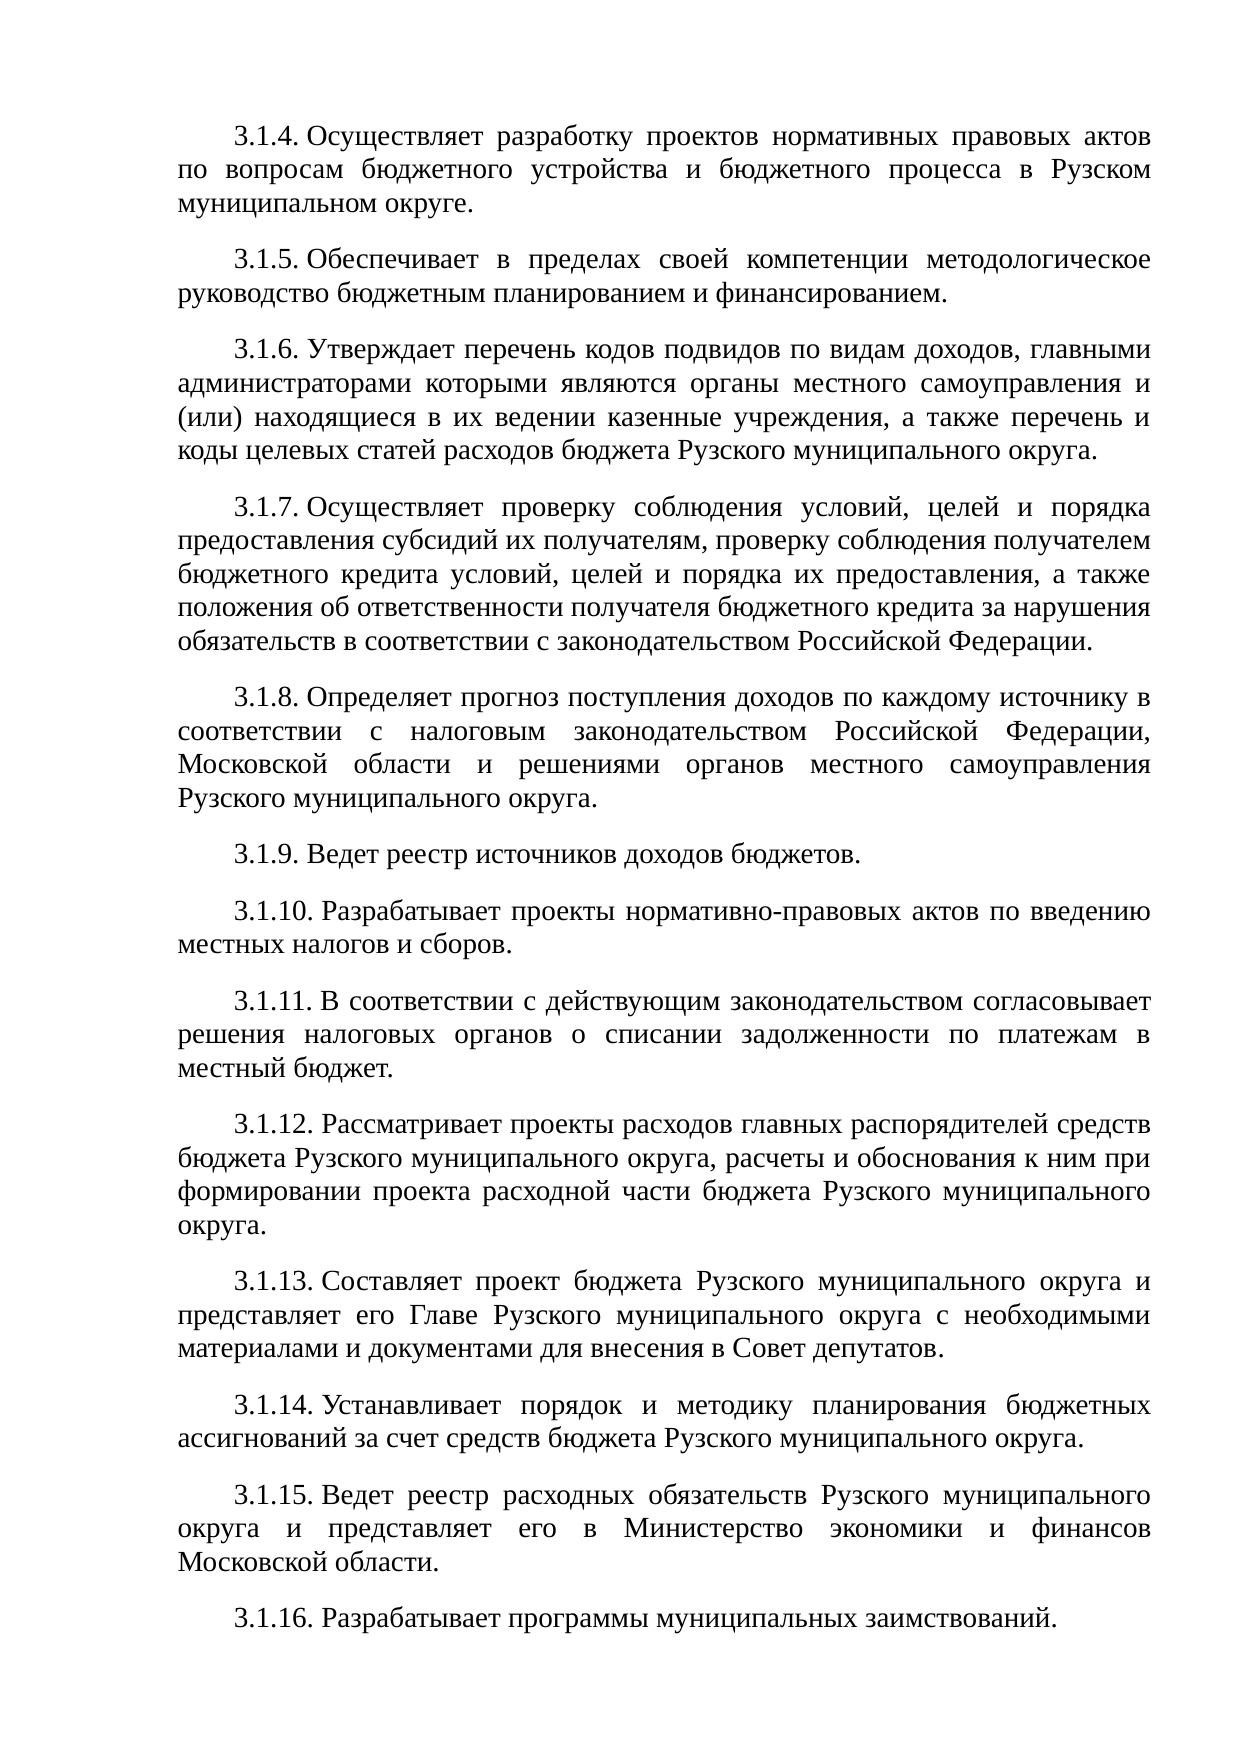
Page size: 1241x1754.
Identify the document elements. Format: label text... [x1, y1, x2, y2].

text 3.1.11. В соответствии с действующим законодательством согласовывает решения налоговых органов о списании задолженности по платежам в местный бюджет. [177, 983, 1152, 1083]
text 3.1.10. Разрабатывает проекты нормативно-правовых актов по введению местных налогов и сборов. [177, 893, 1152, 960]
text 3.1.14. Устанавливает порядок и методику планирования бюджетных ассигнований за счет средств бюджета Рузского муниципального округа. [177, 1387, 1152, 1454]
text 3.1.15. Ведет реестр расходных обязательств Рузского муниципального округа и представляет его в Министерство экономики и финансов Московской области. [177, 1477, 1152, 1578]
text 3.1.6. Утверждает перечень кодов подвидов по видам доходов, главными администраторами которыми являются органы местного самоуправления и (или) находящиеся в их ведении казенные учреждения, а также перечень и коды целевых статей расходов бюджета Рузского муниципального округа. [177, 332, 1152, 466]
text 3.1.13. Составляет проект бюджета Рузского муниципального округа и представляет его Главе Рузского муниципального округа с необходимыми материалами и документами для внесения в Совет депутатов. [177, 1263, 1152, 1364]
text 3.1.16. Разрабатывает программы муниципальных заимствований. [177, 1601, 1152, 1634]
text 3.1.8. Определяет прогноз поступления доходов по каждому источнику в соответствии с налоговым законодательством Российской Федерации, Московской области и решениями органов местного самоуправления Рузского муниципального округа. [177, 679, 1152, 813]
text 3.1.9. Ведет реестр источников доходов бюджетов. [177, 836, 1152, 870]
text 3.1.4. Осуществляет разработку проектов нормативных правовых актов по вопросам бюджетного устройства и бюджетного процесса в Рузском муниципальном округе. [177, 118, 1152, 219]
text 3.1.5. Обеспечивает в пределах своей компетенции методологическое руководство бюджетным планированием и финансированием. [177, 242, 1152, 309]
text 3.1.12. Рассматривает проекты расходов главных распорядителей средств бюджета Рузского муниципального округа, расчеты и обоснования к ним при формировании проекта расходной части бюджета Рузского муниципального округа. [177, 1106, 1152, 1241]
text 3.1.7. Осуществляет проверку соблюдения условий, целей и порядка предоставления субсидий их получателям, проверку соблюдения получателем бюджетного кредита условий, целей и порядка их предоставления, а также положения об ответственности получателя бюджетного кредита за нарушения обязательств в соответствии с законодательством Российской Федерации. [177, 489, 1152, 656]
